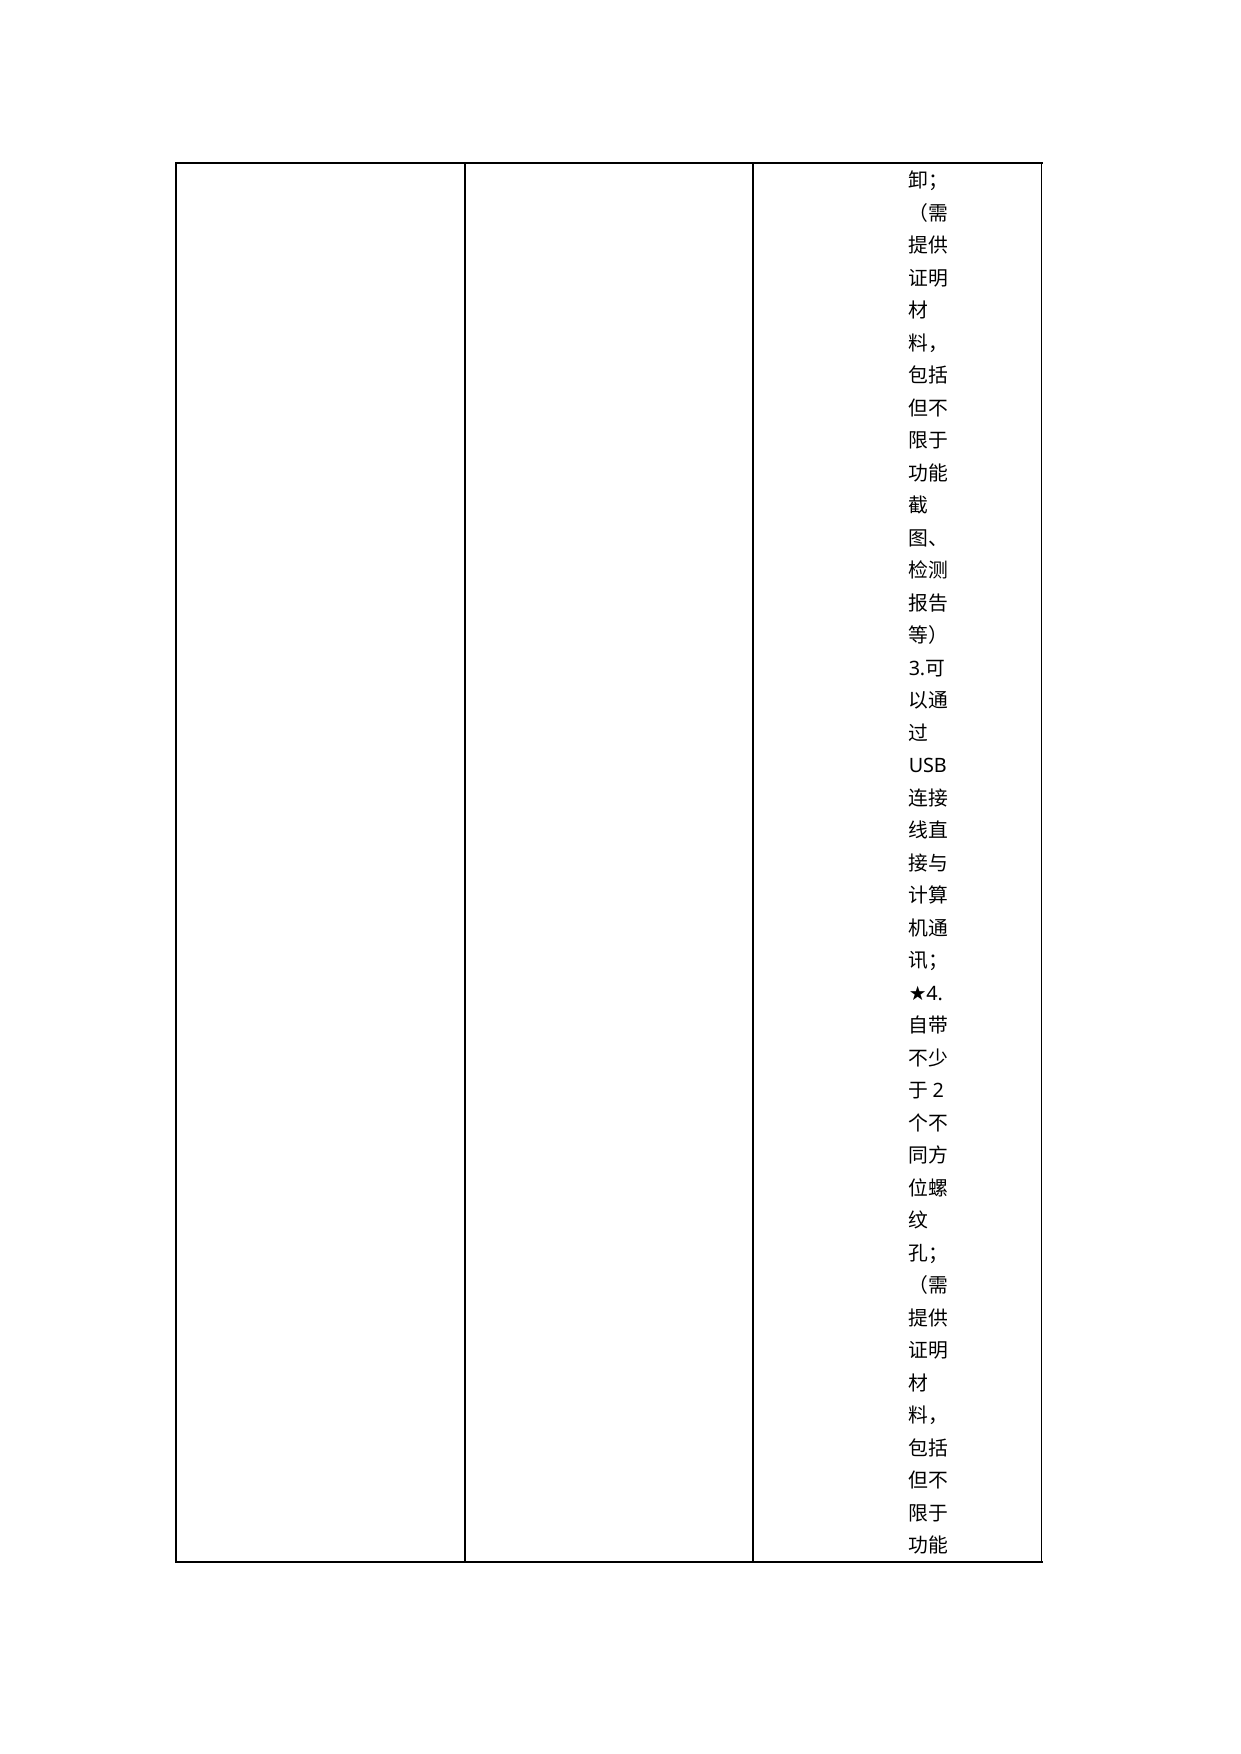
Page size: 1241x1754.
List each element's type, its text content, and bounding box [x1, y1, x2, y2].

table_cell 1 [177, 164, 464, 1561]
table_cell [754, 164, 1041, 1561]
table_cell [466, 164, 752, 1561]
